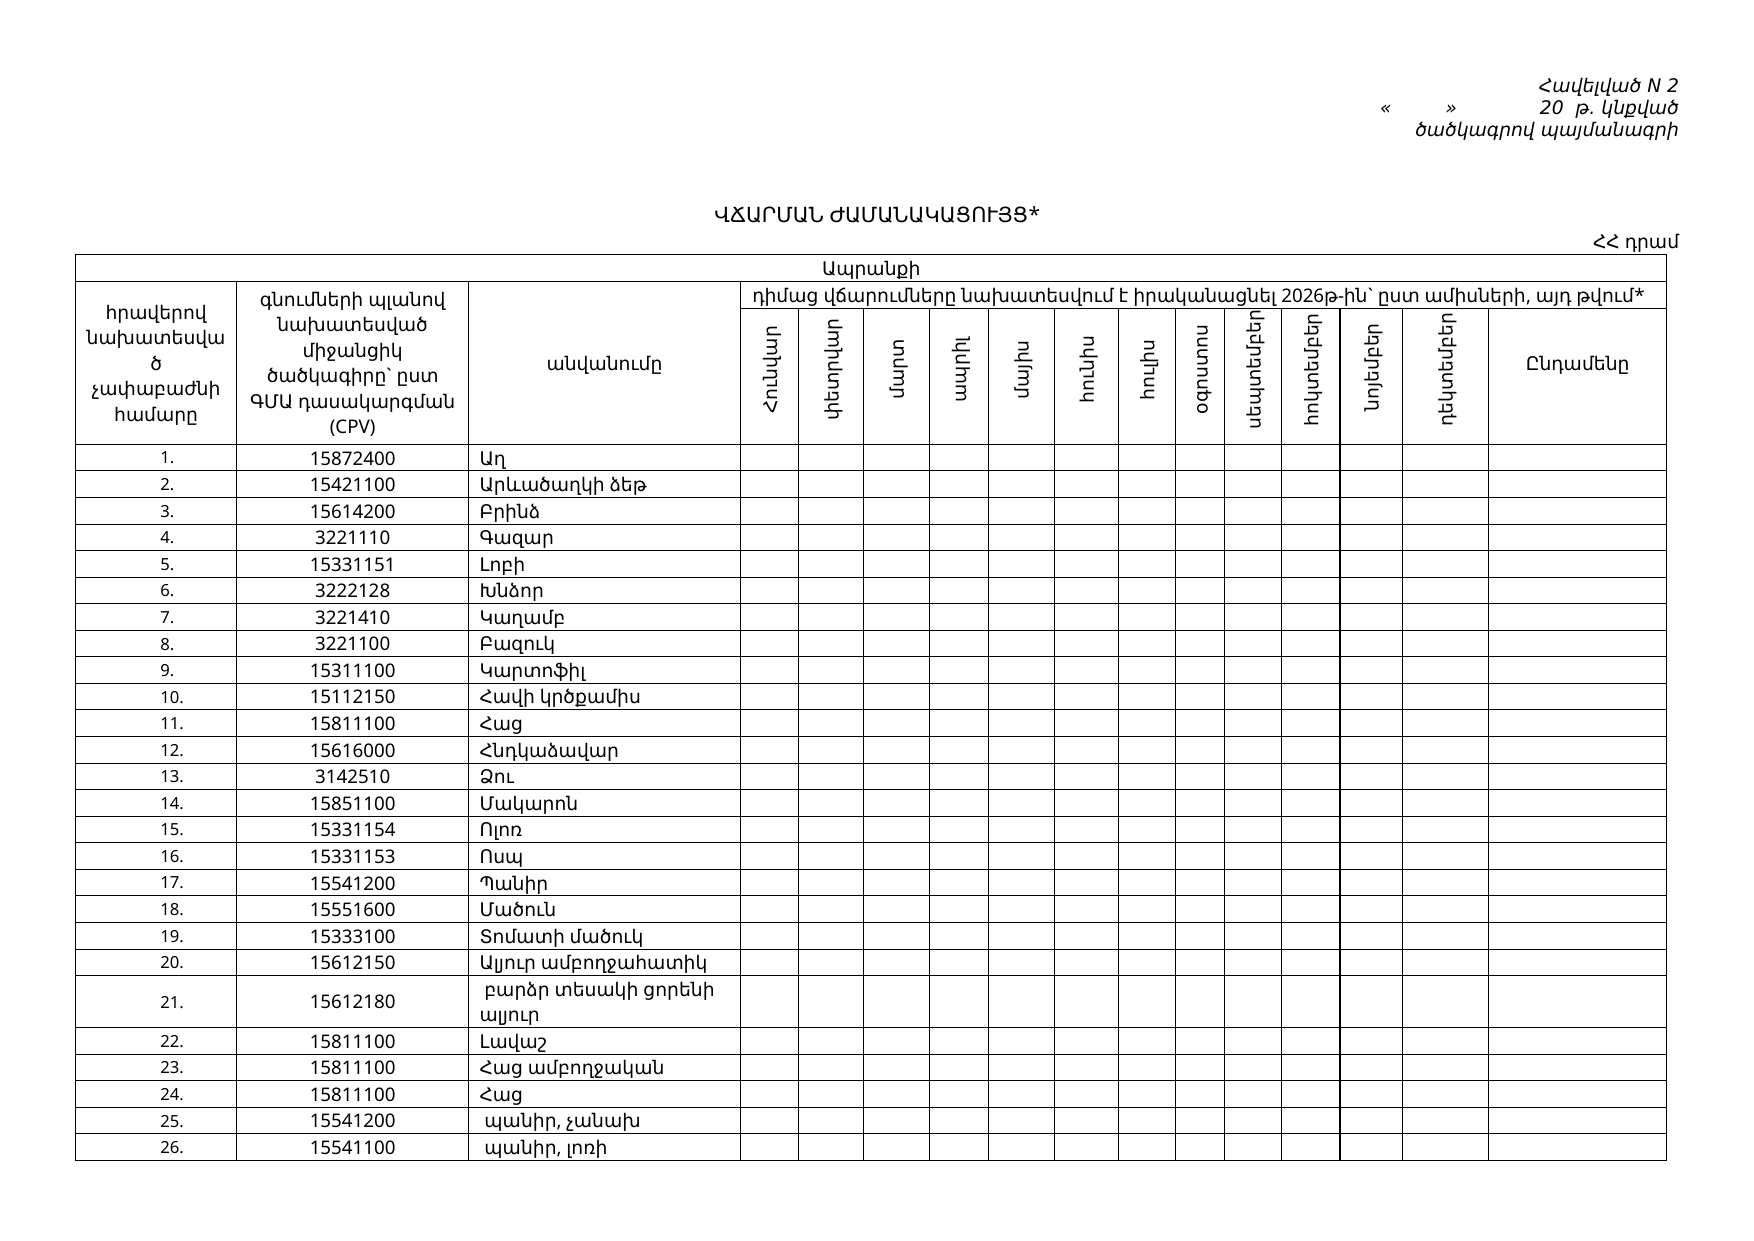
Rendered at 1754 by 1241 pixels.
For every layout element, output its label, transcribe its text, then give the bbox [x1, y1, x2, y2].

table_cell [1489, 498, 1666, 523]
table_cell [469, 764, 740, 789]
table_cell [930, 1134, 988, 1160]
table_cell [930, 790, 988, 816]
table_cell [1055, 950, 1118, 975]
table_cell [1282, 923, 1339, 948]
table_cell անվանումը [469, 282, 740, 444]
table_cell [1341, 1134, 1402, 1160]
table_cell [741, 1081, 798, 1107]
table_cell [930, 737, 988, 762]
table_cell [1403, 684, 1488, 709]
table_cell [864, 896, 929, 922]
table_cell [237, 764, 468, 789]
table_cell մարտ [864, 309, 929, 444]
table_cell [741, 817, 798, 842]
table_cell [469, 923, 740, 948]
table_cell [741, 604, 798, 630]
table_cell հոկտեմբեր [1282, 309, 1339, 444]
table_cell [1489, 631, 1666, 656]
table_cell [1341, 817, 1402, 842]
table_cell [1403, 471, 1488, 497]
table_cell [989, 578, 1054, 603]
table_cell [741, 525, 798, 550]
table_cell Աղ [469, 445, 740, 470]
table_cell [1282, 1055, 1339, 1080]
table_cell [864, 445, 929, 470]
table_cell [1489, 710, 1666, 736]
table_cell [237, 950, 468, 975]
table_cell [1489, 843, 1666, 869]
table_cell [1341, 498, 1402, 523]
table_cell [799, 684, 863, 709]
table_cell [864, 604, 929, 630]
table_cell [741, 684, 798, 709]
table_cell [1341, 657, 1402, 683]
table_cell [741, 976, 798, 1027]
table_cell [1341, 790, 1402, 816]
table_cell [1119, 604, 1175, 630]
table_cell [1341, 471, 1402, 497]
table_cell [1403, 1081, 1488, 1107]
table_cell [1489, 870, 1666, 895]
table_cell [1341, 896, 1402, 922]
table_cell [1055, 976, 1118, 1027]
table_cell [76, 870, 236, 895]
table_cell [1055, 498, 1118, 523]
table_cell [930, 551, 988, 577]
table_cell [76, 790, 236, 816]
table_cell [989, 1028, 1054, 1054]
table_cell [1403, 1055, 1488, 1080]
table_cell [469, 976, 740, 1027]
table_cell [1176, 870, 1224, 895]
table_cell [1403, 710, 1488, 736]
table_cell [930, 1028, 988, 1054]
table_cell [1403, 604, 1488, 630]
table_cell գնումների պլանով նախատեսված միջանցիկ ծածկագիրը` ըստ ԳՄԱ դասակարգման (CPV) [237, 282, 468, 444]
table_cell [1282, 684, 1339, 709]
table_cell [1176, 551, 1224, 577]
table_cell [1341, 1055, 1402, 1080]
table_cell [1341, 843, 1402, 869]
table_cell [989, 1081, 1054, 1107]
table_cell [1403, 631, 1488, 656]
table_cell [1176, 578, 1224, 603]
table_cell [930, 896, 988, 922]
table_cell ապրիլ [930, 309, 988, 444]
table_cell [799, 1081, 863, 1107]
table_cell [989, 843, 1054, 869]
table_cell [76, 445, 236, 470]
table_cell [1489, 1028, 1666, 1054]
table_cell [930, 498, 988, 523]
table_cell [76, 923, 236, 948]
table_cell [1119, 498, 1175, 523]
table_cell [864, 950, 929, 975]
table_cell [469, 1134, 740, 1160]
table_cell [1341, 578, 1402, 603]
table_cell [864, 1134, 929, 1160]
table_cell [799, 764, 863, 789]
table_cell [1119, 551, 1175, 577]
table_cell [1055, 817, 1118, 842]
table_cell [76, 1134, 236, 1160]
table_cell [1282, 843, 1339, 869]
table_cell մայիս [989, 309, 1054, 444]
table_cell [799, 498, 863, 523]
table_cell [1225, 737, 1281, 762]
table_cell [1282, 551, 1339, 577]
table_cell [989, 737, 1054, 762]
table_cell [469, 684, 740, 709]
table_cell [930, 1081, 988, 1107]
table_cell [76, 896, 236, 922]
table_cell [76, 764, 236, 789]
table_cell [1403, 525, 1488, 550]
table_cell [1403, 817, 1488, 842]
table_cell [930, 525, 988, 550]
table_cell [1055, 551, 1118, 577]
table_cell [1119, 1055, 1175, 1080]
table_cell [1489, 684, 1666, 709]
table_cell [1403, 551, 1488, 577]
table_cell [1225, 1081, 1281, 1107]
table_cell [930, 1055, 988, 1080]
table_cell [930, 604, 988, 630]
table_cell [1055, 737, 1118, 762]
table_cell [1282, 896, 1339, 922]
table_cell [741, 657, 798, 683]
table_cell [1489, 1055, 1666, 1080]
table_cell Բրինձ [469, 498, 740, 523]
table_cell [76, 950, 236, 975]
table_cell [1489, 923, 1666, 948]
table_cell [1282, 498, 1339, 523]
table_cell 3221110 [237, 525, 468, 550]
table_cell Արևածաղկի ձեթ [469, 471, 740, 497]
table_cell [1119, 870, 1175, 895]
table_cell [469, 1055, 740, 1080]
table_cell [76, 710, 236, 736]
table_cell [799, 471, 863, 497]
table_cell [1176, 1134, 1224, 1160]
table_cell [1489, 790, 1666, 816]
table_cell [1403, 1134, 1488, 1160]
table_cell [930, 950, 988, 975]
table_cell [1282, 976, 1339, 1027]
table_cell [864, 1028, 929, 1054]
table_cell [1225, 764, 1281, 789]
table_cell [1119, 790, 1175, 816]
table_cell [1225, 578, 1281, 603]
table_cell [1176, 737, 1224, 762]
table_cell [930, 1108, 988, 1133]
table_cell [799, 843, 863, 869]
table_cell [1403, 498, 1488, 523]
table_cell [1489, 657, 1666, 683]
table_cell [989, 525, 1054, 550]
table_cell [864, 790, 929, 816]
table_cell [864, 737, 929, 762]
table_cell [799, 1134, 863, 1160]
table_cell 3222128 [237, 578, 468, 603]
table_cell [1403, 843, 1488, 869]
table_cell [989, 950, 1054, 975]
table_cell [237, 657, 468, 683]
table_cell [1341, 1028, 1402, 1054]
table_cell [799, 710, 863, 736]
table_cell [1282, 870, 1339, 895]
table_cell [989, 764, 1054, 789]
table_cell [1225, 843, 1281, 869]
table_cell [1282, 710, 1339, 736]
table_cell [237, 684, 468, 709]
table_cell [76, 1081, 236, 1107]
table_cell [1282, 525, 1339, 550]
table_cell [76, 551, 236, 577]
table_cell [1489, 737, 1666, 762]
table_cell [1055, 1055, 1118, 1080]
table_cell [1341, 525, 1402, 550]
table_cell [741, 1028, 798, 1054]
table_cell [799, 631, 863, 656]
table_cell [1225, 551, 1281, 577]
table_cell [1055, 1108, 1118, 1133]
table_cell Կաղամբ [469, 604, 740, 630]
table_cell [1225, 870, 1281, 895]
table_cell [1119, 578, 1175, 603]
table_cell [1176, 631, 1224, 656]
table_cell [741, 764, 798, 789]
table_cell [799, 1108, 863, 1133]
table_cell փետրվար [799, 309, 863, 444]
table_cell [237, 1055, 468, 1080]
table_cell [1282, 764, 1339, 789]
table_cell հրավերով նախատեսված չափաբաժնի համարը [76, 282, 236, 444]
table_cell [76, 498, 236, 523]
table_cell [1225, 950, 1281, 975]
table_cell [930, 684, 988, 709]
table_cell [1341, 604, 1402, 630]
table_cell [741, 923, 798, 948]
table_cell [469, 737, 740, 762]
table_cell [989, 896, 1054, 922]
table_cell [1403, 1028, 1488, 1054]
table_cell [1055, 471, 1118, 497]
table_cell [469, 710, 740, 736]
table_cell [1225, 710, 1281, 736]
table_cell [989, 445, 1054, 470]
text ՎՃԱՐՄԱՆ ԺԱՄԱՆԱԿԱՑՈՒՅՑ* [75, 197, 1679, 229]
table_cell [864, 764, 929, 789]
table_cell [1489, 471, 1666, 497]
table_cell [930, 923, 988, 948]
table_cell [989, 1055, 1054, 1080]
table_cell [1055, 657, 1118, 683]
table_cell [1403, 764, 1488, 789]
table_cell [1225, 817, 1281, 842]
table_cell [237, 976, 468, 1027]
table_cell Գազար [469, 525, 740, 550]
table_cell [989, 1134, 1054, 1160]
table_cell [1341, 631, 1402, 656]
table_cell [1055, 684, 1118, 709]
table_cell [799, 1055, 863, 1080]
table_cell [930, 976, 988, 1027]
table_cell [864, 578, 929, 603]
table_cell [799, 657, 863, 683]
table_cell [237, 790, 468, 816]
table_cell դիմաց վճարումները նախատեսվում է իրականացնել 2026թ-ին` ըստ ամիսների, այդ թվում* [741, 282, 1666, 307]
table_cell [1055, 604, 1118, 630]
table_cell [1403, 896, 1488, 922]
table_cell [76, 471, 236, 497]
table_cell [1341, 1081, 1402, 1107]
text ծածկագրով պայմանագրի [75, 119, 1679, 141]
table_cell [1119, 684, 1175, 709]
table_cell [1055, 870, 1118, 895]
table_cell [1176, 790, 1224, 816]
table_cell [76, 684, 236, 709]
table_cell [864, 551, 929, 577]
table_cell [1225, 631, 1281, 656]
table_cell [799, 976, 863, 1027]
table_cell [799, 604, 863, 630]
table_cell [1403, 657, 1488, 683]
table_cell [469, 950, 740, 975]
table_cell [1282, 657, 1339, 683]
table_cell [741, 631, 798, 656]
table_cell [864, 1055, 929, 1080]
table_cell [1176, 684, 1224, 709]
table_cell [741, 551, 798, 577]
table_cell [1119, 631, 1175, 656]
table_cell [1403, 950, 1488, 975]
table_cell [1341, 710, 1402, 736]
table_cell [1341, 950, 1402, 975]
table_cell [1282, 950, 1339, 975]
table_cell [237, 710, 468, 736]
table_cell [864, 498, 929, 523]
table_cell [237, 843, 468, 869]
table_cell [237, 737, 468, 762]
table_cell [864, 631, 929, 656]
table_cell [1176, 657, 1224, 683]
table_cell [1282, 471, 1339, 497]
table_cell [1225, 498, 1281, 523]
table_cell [1119, 445, 1175, 470]
table_cell [1282, 604, 1339, 630]
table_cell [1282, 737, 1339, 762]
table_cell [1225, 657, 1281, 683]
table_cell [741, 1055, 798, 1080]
table_cell [989, 498, 1054, 523]
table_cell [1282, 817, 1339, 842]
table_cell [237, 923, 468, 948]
table_cell [741, 471, 798, 497]
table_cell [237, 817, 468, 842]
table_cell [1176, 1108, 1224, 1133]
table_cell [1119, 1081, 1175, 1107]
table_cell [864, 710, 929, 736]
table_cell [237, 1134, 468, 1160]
table_cell [799, 525, 863, 550]
table_cell [864, 471, 929, 497]
table_cell [1055, 578, 1118, 603]
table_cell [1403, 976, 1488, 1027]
table_cell [1403, 445, 1488, 470]
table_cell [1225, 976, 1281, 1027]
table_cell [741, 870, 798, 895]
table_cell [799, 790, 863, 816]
table_cell հուլիս [1119, 309, 1175, 444]
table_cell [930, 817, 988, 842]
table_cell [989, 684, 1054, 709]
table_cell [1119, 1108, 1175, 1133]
table_cell [989, 471, 1054, 497]
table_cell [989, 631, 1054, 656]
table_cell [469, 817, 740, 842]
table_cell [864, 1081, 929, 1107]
table_header Ապրանքի [76, 255, 1666, 281]
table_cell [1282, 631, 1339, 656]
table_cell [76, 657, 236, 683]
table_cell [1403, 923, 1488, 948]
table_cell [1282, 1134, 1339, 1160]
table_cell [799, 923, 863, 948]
table_cell [864, 525, 929, 550]
table_cell [930, 445, 988, 470]
table_cell [1225, 471, 1281, 497]
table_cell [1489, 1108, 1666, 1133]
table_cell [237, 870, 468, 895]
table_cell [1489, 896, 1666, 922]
table_cell 15872400 [237, 445, 468, 470]
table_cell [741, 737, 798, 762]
table_cell [1176, 498, 1224, 523]
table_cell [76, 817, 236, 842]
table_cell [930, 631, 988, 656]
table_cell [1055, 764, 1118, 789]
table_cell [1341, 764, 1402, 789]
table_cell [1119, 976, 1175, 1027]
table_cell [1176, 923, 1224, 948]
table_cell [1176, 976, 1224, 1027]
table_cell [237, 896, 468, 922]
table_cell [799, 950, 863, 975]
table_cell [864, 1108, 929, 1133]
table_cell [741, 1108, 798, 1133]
table_cell [989, 551, 1054, 577]
table_cell Լոբի [469, 551, 740, 577]
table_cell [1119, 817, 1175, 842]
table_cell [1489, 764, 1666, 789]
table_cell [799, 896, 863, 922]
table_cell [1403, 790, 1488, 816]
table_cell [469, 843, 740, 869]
table_cell [1119, 471, 1175, 497]
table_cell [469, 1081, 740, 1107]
text « » 20 թ. կնքված [75, 97, 1679, 119]
table_cell [1225, 445, 1281, 470]
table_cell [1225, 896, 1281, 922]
table_cell 15331151 [237, 551, 468, 577]
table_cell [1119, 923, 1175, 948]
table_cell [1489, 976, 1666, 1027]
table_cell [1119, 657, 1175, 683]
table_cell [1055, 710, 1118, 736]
table_cell [1055, 525, 1118, 550]
table_cell [1341, 445, 1402, 470]
table_cell [76, 578, 236, 603]
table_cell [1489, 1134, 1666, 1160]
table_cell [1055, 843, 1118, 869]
table_cell [741, 498, 798, 523]
table_cell [1119, 525, 1175, 550]
table_cell [1176, 471, 1224, 497]
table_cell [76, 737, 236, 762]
table_cell [76, 604, 236, 630]
text ՀՀ դրամ [75, 229, 1679, 254]
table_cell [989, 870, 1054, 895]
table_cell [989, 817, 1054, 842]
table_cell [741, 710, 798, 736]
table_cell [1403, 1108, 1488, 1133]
table_cell օգոստոս [1176, 309, 1224, 444]
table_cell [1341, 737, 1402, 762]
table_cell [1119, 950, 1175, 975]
table_cell Ընդամենը [1489, 309, 1666, 444]
table_cell [930, 471, 988, 497]
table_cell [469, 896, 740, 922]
table_cell Հունվար [741, 309, 798, 444]
table_cell [1176, 525, 1224, 550]
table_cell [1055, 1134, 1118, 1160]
table_cell [76, 631, 236, 656]
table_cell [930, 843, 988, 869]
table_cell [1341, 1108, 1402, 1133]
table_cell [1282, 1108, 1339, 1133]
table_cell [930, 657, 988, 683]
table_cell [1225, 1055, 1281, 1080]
table_cell սեպտեմբեր [1225, 309, 1281, 444]
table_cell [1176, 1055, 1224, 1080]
table_cell [799, 445, 863, 470]
table_cell 15421100 [237, 471, 468, 497]
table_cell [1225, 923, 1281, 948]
table_cell 15614200 [237, 498, 468, 523]
table_cell [1489, 578, 1666, 603]
table_cell [799, 578, 863, 603]
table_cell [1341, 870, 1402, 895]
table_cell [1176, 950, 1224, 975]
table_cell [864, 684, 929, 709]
text Հավելված N 2 [75, 75, 1679, 97]
table_cell 3221410 [237, 604, 468, 630]
table_cell [1489, 445, 1666, 470]
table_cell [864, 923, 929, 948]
table_cell հունիս [1055, 309, 1118, 444]
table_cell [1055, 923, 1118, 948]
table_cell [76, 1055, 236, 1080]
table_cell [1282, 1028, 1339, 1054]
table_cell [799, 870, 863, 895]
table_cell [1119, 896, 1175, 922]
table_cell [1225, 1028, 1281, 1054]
table_cell [1282, 445, 1339, 470]
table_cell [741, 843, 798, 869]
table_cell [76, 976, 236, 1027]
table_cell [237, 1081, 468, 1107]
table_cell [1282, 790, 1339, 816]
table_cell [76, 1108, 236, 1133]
table_cell [1489, 551, 1666, 577]
table_cell [1225, 604, 1281, 630]
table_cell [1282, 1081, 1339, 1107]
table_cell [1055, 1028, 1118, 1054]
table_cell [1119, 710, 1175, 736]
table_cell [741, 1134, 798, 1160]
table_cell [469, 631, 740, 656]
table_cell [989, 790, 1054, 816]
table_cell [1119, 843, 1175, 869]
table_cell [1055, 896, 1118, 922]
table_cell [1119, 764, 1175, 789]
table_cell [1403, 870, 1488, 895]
table_cell [799, 551, 863, 577]
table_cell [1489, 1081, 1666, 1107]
table_cell [989, 604, 1054, 630]
table_cell [1489, 525, 1666, 550]
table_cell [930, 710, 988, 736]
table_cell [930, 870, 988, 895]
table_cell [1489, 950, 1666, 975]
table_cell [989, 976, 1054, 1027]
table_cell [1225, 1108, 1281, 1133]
table_cell [741, 445, 798, 470]
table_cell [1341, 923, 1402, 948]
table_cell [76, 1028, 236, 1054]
table_cell [741, 578, 798, 603]
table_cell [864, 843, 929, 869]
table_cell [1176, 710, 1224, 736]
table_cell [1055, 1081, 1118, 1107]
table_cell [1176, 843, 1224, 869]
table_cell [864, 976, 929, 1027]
table_cell [1282, 578, 1339, 603]
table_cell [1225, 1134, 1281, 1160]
table_cell [930, 578, 988, 603]
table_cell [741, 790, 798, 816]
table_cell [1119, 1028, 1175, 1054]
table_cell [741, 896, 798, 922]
table_cell [1225, 525, 1281, 550]
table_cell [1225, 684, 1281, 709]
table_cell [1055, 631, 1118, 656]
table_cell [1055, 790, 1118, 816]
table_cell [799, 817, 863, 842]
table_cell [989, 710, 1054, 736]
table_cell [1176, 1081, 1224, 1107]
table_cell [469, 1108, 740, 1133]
table_cell [1055, 445, 1118, 470]
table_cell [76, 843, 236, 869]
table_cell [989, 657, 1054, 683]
table_cell [1176, 604, 1224, 630]
table_cell նոյեմբեր [1341, 309, 1402, 444]
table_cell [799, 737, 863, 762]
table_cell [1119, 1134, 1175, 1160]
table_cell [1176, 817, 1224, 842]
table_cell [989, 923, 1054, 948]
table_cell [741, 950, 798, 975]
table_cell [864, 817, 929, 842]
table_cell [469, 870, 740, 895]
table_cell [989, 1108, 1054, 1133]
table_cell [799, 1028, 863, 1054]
table_cell դեկտեմբեր [1403, 309, 1488, 444]
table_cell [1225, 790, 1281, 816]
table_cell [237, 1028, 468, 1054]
table_cell Խնձոր [469, 578, 740, 603]
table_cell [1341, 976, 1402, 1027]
table_cell [1341, 551, 1402, 577]
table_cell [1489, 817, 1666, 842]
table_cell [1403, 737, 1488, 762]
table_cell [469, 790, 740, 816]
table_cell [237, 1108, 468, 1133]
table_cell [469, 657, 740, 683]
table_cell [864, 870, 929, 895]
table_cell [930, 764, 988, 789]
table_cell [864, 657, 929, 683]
table_cell 3221100 [237, 631, 468, 656]
table_cell [1403, 578, 1488, 603]
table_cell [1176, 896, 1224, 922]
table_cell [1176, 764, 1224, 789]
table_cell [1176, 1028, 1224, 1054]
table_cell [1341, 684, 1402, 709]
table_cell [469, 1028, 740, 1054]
table_cell [1176, 445, 1224, 470]
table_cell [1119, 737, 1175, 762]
table_cell [76, 525, 236, 550]
table_cell [1489, 604, 1666, 630]
